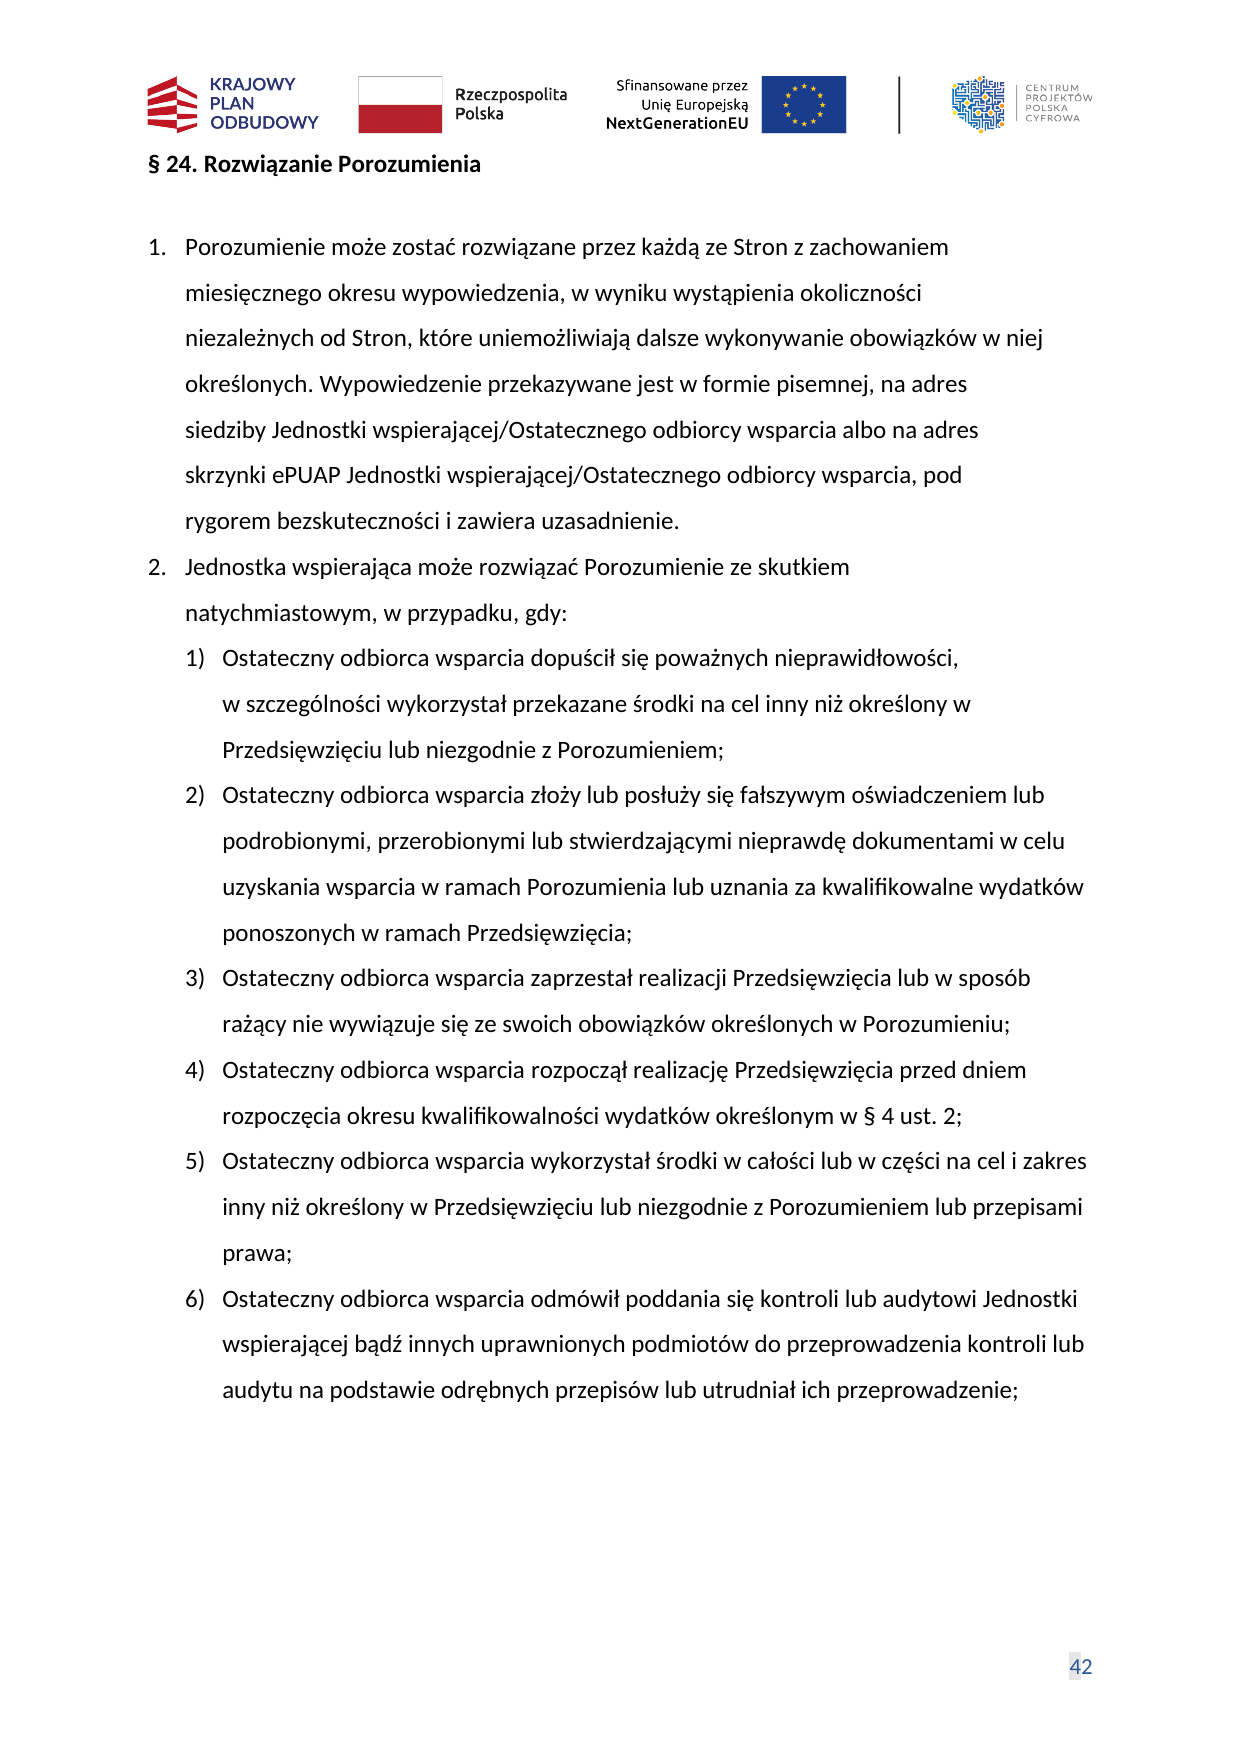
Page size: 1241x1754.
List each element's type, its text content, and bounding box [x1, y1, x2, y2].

list Porozumienie może zostać rozwiązane przez każdą ze Stron z zachowaniem miesięcznego okresu wypowiedzenia, w wyniku wystąpienia okoliczności niezależnych od Stron, które uniemożliwiają dalsze wykonywanie obowiązków w niej określonych. Wypowiedzenie przekazywane jest w formie pisemnej, na adres siedziby Jednostki wspierającej/Ostatecznego odbiorcy wsparcia albo na adres skrzynki ePUAP Jednostki wspierającej/Ostatecznego odbiorcy wsparcia, pod rygorem bezskuteczności i zawiera uzasadnienie. [148, 231, 1045, 536]
list Ostateczny odbiorca wsparcia złoży lub posłuży się fałszywym oświadczeniem lub podrobionymi, przerobionymi lub stwierdzającymi nieprawdę dokumentami w celu uzyskania wsparcia w ramach Porozumienia lub uznania za kwalifikowalne wydatków ponoszonych w ramach Przedsięwzięcia; [185, 780, 1092, 947]
picture [147, 76, 1093, 134]
list Ostateczny odbiorca wsparcia odmówił poddania się kontroli lub audytowi Jednostki wspierającej bądź innych uprawnionych podmiotów do przeprowadzenia kontroli lub audytu na podstawie odrębnych przepisów lub utrudniał ich przeprowadzenie; [185, 1283, 1092, 1405]
list Ostateczny odbiorca wsparcia rozpoczął realizację Przedsięwzięcia przed dniem rozpoczęcia okresu kwalifikowalności wydatków określonym w § 4 ust. 2; [185, 1054, 1092, 1130]
list Jednostka wspierająca może rozwiązać Porozumienie ze skutkiem natychmiastowym, w przypadku, gdy: [148, 551, 1045, 627]
list Ostateczny odbiorca wsparcia wykorzystał środki w całości lub w części na cel i zakres inny niż określony w Przedsięwzięciu lub niezgodnie z Porozumieniem lub przepisami prawa; [185, 1146, 1092, 1267]
subtitle § 24. Rozwiązanie Porozumienia [148, 148, 1092, 178]
list Ostateczny odbiorca wsparcia dopuścił się poważnych nieprawidłowości, w szczególności wykorzystał przekazane środki na cel inny niż określony w Przedsięwzięciu lub niezgodnie z Porozumieniem; [185, 642, 1092, 764]
list Ostateczny odbiorca wsparcia zaprzestał realizacji Przedsięwzięcia lub w sposób rażący nie wywiązuje się ze swoich obowiązków określonych w Porozumieniu; [185, 963, 1092, 1039]
